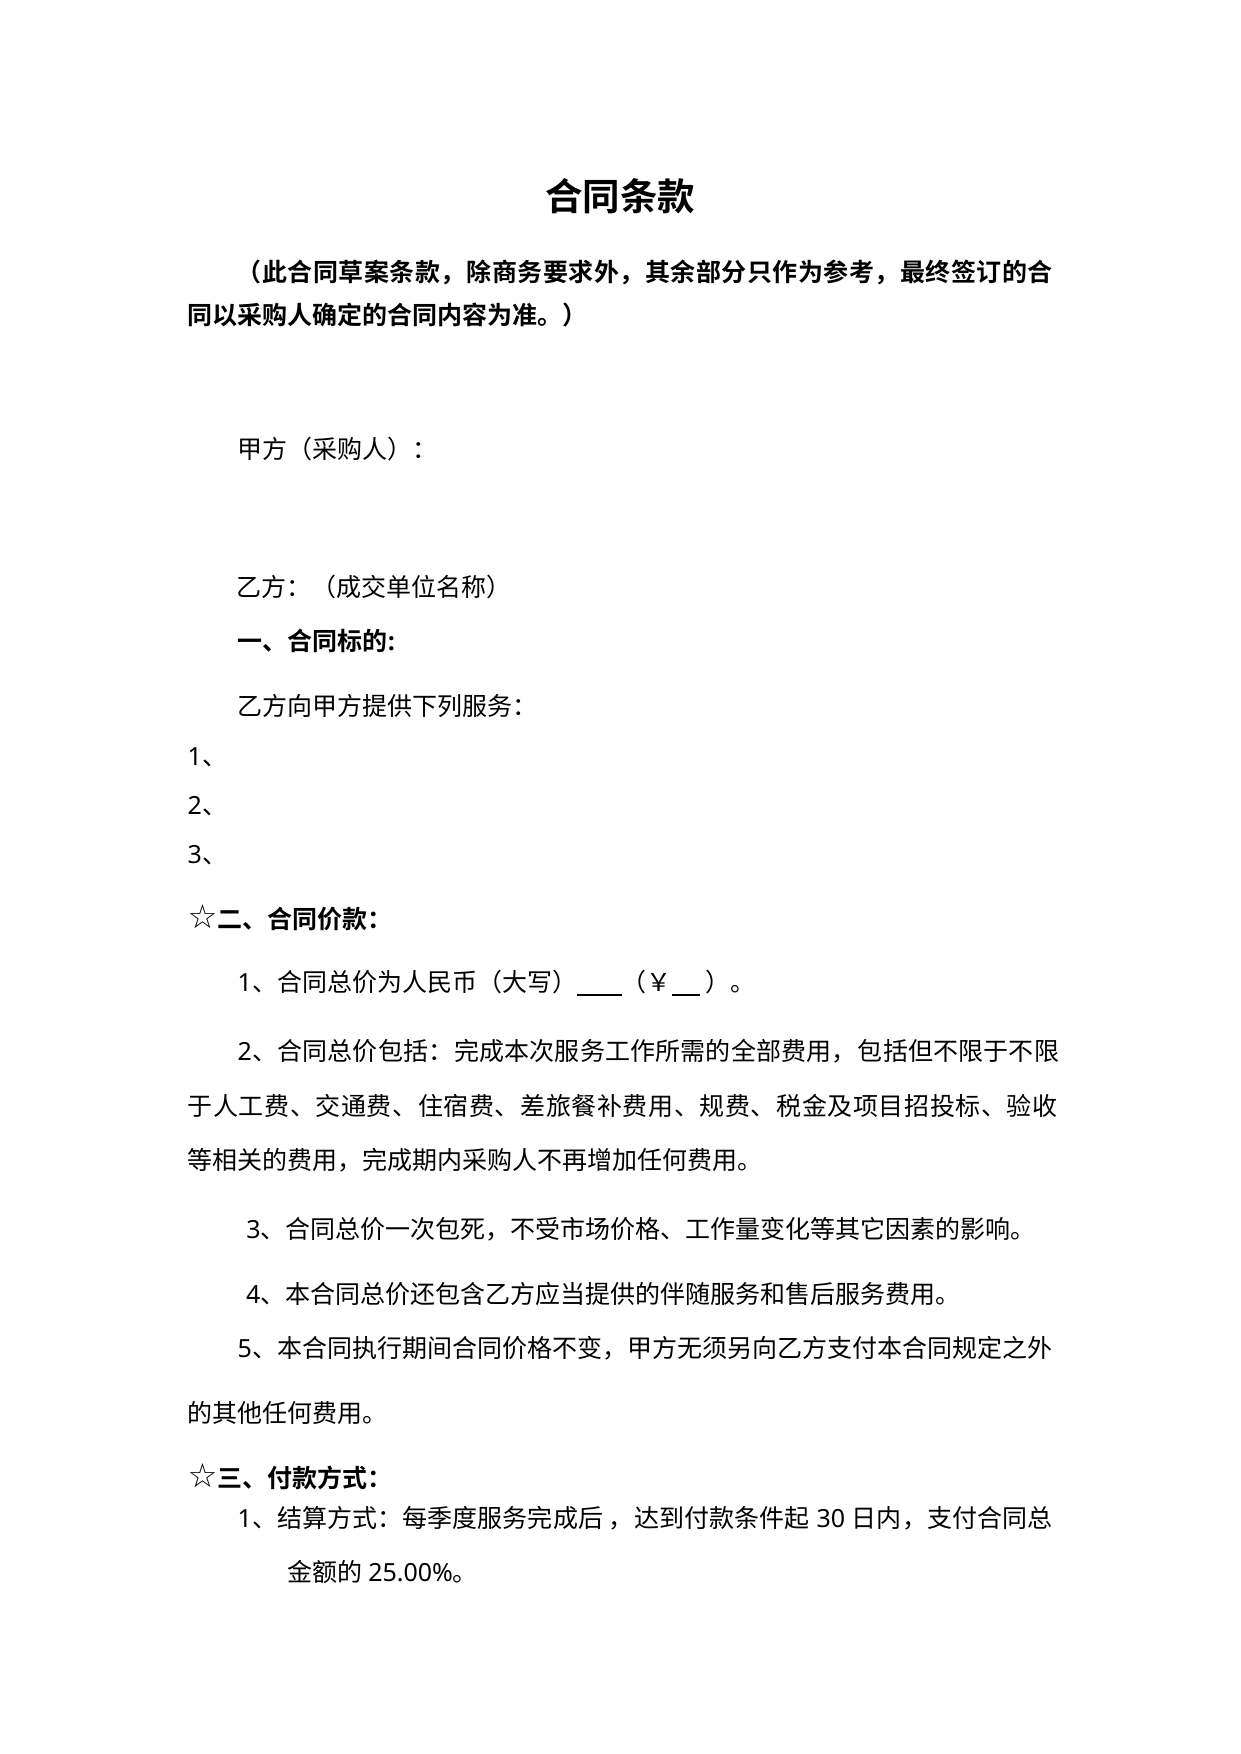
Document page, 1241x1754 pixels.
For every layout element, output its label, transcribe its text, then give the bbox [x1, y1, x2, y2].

text 2、 [187, 786, 1053, 822]
text 4、本合同总价还包含乙方应当提供的伴随服务和售后服务费用。 [187, 1260, 1053, 1314]
text 1、 [187, 737, 1053, 773]
text 乙方：（成交单位名称） [187, 553, 1053, 607]
text 5、本合同执行期间合同价格不变，甲方无须另向乙方支付本合同规定之外的其他任何费用。 [187, 1314, 1053, 1444]
text 甲方（采购人）： [187, 415, 1053, 480]
text ☆三、付款方式： [187, 1444, 1053, 1498]
text 1、结算方式：每季度服务完成后 ，达到付款条件起 30 日内，支付合同总金额的 25.00%。 [237, 1498, 1053, 1589]
text 一、合同标的: [187, 607, 1053, 672]
text 3、 [187, 834, 1053, 871]
text 合同条款 [187, 162, 1053, 227]
text 乙方向甲方提供下列服务： [187, 672, 1053, 737]
text 2、合同总价包括：完成本次服务工作所需的全部费用，包括但不限于不限于人工费、交通费、住宿费、差旅餐补费用、规费、税金及项目招投标、验收等相关的费用，完成期内采购人不再增加任何费用。 [187, 1032, 1059, 1177]
text 3、合同总价一次包死，不受市场价格、工作量变化等其它因素的影响。 [187, 1195, 1053, 1260]
text ☆二、合同价款： [187, 883, 1053, 948]
text 1、合同总价为人民币（大写） （￥ ）。 [187, 948, 1053, 1013]
text （此合同草案条款，除商务要求外，其余部分只作为参考，最终签订的合同以采购人确定的合同内容为准。） [187, 246, 1053, 333]
